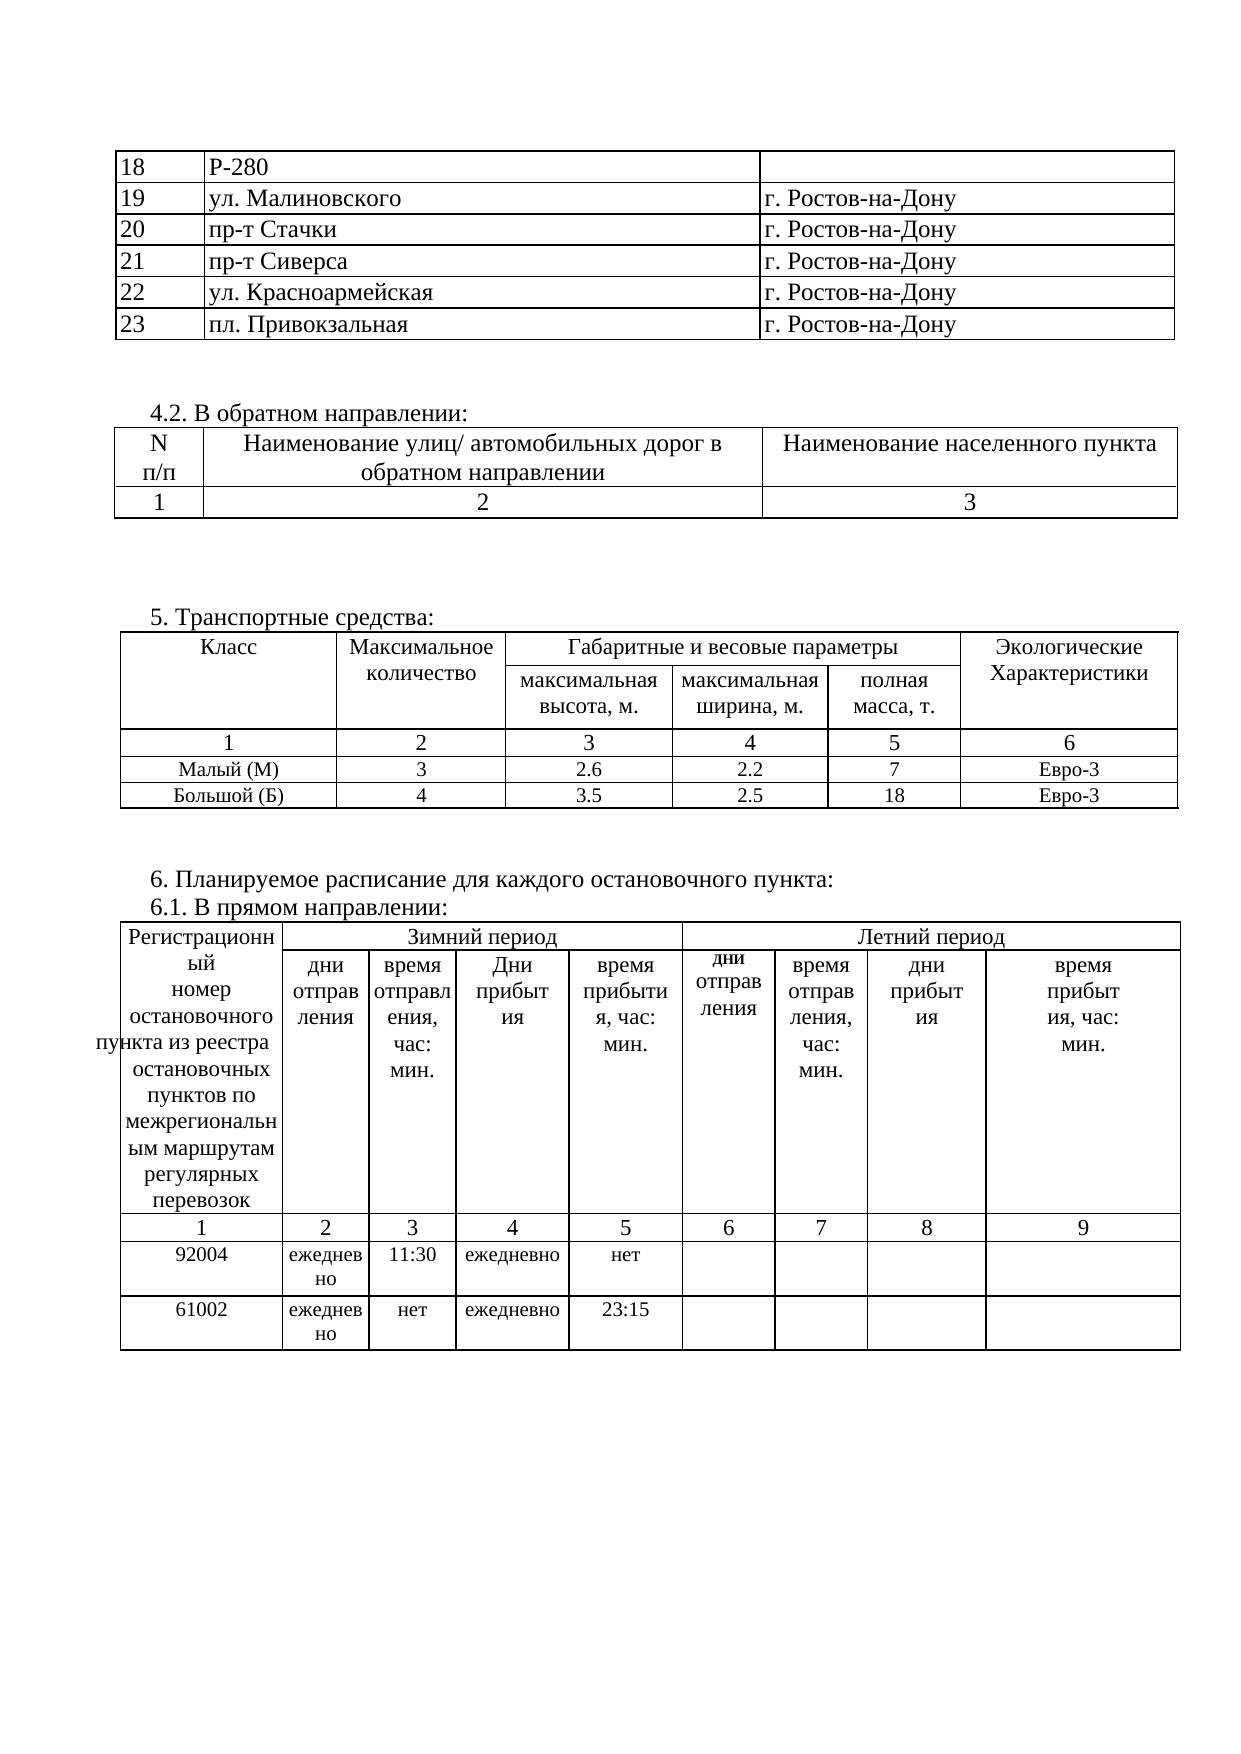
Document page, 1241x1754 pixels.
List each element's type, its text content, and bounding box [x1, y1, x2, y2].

table_cell время прибыт ия, час: мин. [987, 951, 1180, 1213]
table_cell 23:15 [570, 1297, 682, 1349]
table_header Регистрационный номер остановочного пункта из реестра остановочных пунктов по межрегиональным маршрутам регулярных перевозок [121, 923, 282, 1213]
table_cell 4 [673, 730, 827, 756]
table_cell 3 [506, 730, 672, 756]
table_cell 6 [961, 730, 1177, 756]
table_cell 7 [829, 757, 960, 781]
table_cell 18 [117, 152, 204, 181]
table_cell пл. Привокзальная [205, 309, 759, 339]
table_cell [683, 1242, 774, 1295]
table_cell 11:30 [370, 1242, 455, 1295]
table_cell ежедневно [283, 1297, 368, 1349]
text 4.2. В обратном направлении: [150, 398, 1090, 427]
table_cell время отправ ления, час: мин. [776, 951, 867, 1213]
table_cell максимальная ширина, м. [673, 666, 827, 728]
table_cell ул. Малиновского [205, 183, 759, 213]
table_cell 61002 [121, 1297, 282, 1349]
text 5. Транспортные средства: [150, 602, 1090, 631]
table_header Летний период [683, 923, 1180, 949]
table_cell 3 [370, 1214, 455, 1241]
table_cell ДНИ отправ ления [683, 951, 774, 1213]
table_header Экологические Характеристики [961, 633, 1177, 728]
table_cell 6 [683, 1214, 774, 1241]
table_cell 2.5 [673, 783, 827, 807]
text 6.1. В прямом направлении: [150, 892, 1090, 921]
table_cell 3 [763, 486, 1177, 517]
table_cell [761, 152, 1174, 181]
table_cell 2 [204, 487, 762, 517]
table_cell 1 [115, 487, 203, 517]
table_cell дни отправ ления [283, 951, 368, 1213]
table_cell 18 [829, 783, 960, 807]
table_header Класс [121, 633, 336, 728]
table_cell 9 [987, 1214, 1180, 1241]
table_cell 8 [868, 1214, 985, 1241]
table_cell ежедневно [457, 1242, 568, 1295]
table_cell нет [570, 1242, 682, 1295]
table_cell Малый (М) [121, 757, 336, 781]
table_cell Большой (Б) [121, 783, 336, 807]
table_cell 5 [829, 730, 960, 756]
table_cell пр-т Сиверса [205, 246, 759, 276]
table_cell 20 [117, 215, 204, 244]
table_cell Р-280 [205, 152, 759, 181]
table_cell 1 [121, 730, 336, 756]
table_cell 5 [570, 1214, 682, 1241]
table_cell пр-т Стачки [205, 215, 759, 244]
table_cell г. Ростов-на-Дону [761, 246, 1174, 276]
table_cell [776, 1242, 867, 1295]
table_header Максимальное количество [337, 633, 505, 728]
table_cell 4 [337, 783, 505, 807]
table_cell время прибыти я, час: мин. [570, 951, 682, 1213]
table_header N п/п [115, 428, 203, 486]
table_header Наименование улиц/ автомобильных дорог в обратном направлении [204, 428, 762, 486]
table_cell ежедневно [457, 1297, 568, 1349]
text 6. Планируемое расписание для каждого остановочного пункта: [150, 864, 1090, 892]
table_cell 19 [117, 183, 204, 213]
table_cell 4 [457, 1214, 568, 1241]
table_cell время отправл ения, час: мин. [370, 951, 455, 1213]
table_cell дни прибыт ия [868, 951, 985, 1213]
table_header Габаритные и весовые параметры [506, 633, 960, 664]
table_cell 3 [337, 757, 505, 781]
table_cell [683, 1297, 774, 1349]
table_header Наименование населенного пункта [763, 428, 1177, 486]
table_cell 2.2 [673, 757, 827, 781]
table_cell 23 [117, 309, 204, 339]
table_cell 22 [117, 277, 204, 307]
table_cell максимальная высота, м. [506, 666, 672, 728]
table_cell Евро-3 [961, 783, 1177, 807]
table_cell 2.6 [506, 757, 672, 781]
table_cell 92004 [121, 1242, 282, 1295]
table_cell Дни прибыт ия [457, 951, 568, 1213]
table_cell ул. Красноармейская [205, 277, 759, 307]
table_cell нет [370, 1297, 455, 1349]
table_cell г. Ростов-на-Дону [761, 309, 1174, 339]
table_cell [987, 1297, 1180, 1349]
table_cell полная масса, т. [829, 666, 960, 728]
table_cell 7 [776, 1214, 867, 1241]
table_cell г. Ростов-на-Дону [761, 215, 1174, 244]
table_cell ежедневно [283, 1242, 368, 1295]
table_cell г. Ростов-на-Дону [761, 183, 1174, 213]
table_cell [987, 1242, 1180, 1295]
table_cell [868, 1297, 985, 1349]
table_cell 2 [283, 1214, 368, 1241]
table_cell Евро-3 [961, 757, 1177, 781]
table_cell г. Ростов-на-Дону [761, 277, 1174, 307]
table_cell 21 [117, 246, 204, 276]
table_cell 2 [337, 730, 505, 756]
table_header Зимний период [283, 923, 682, 949]
table_cell [776, 1297, 867, 1349]
table_cell 3.5 [506, 783, 672, 807]
table_cell 1 [121, 1214, 282, 1241]
table_cell [868, 1242, 985, 1295]
